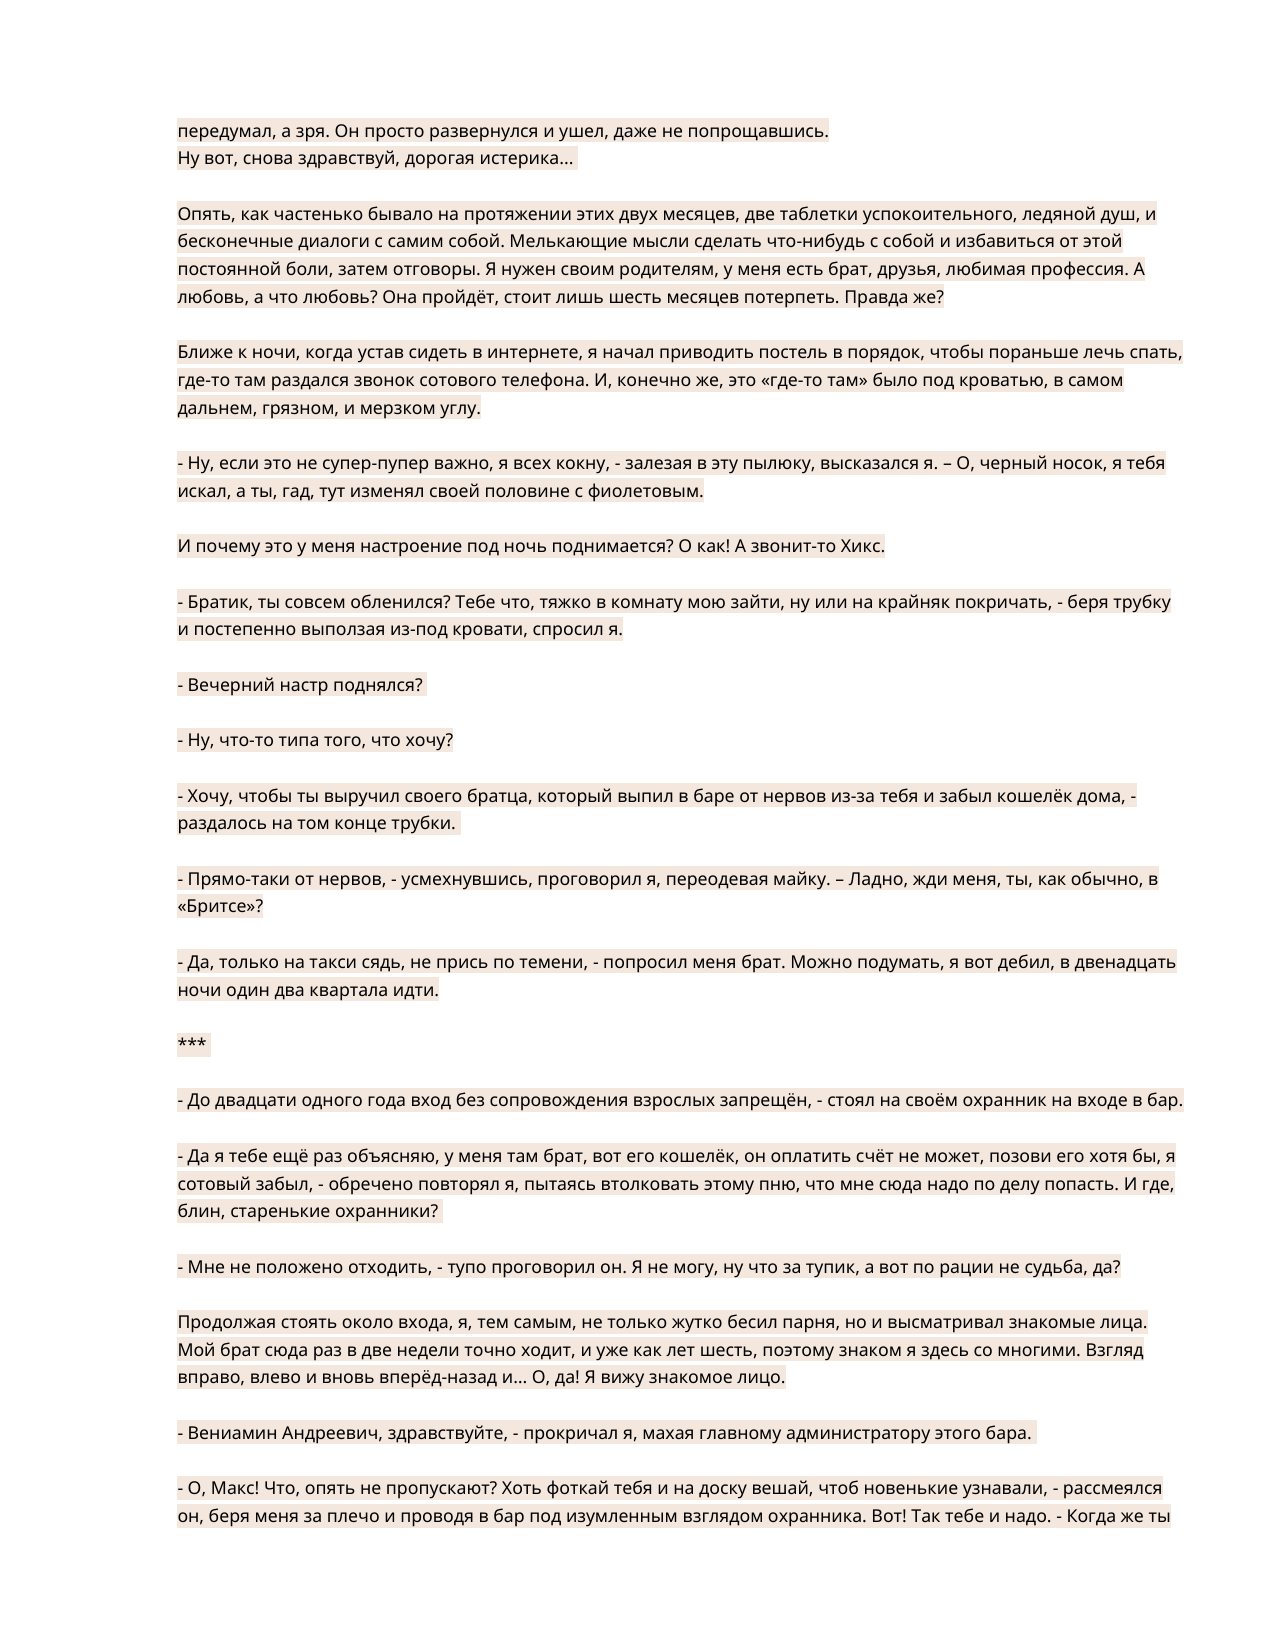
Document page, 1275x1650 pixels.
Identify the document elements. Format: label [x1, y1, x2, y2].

text [177, 118, 1186, 1528]
